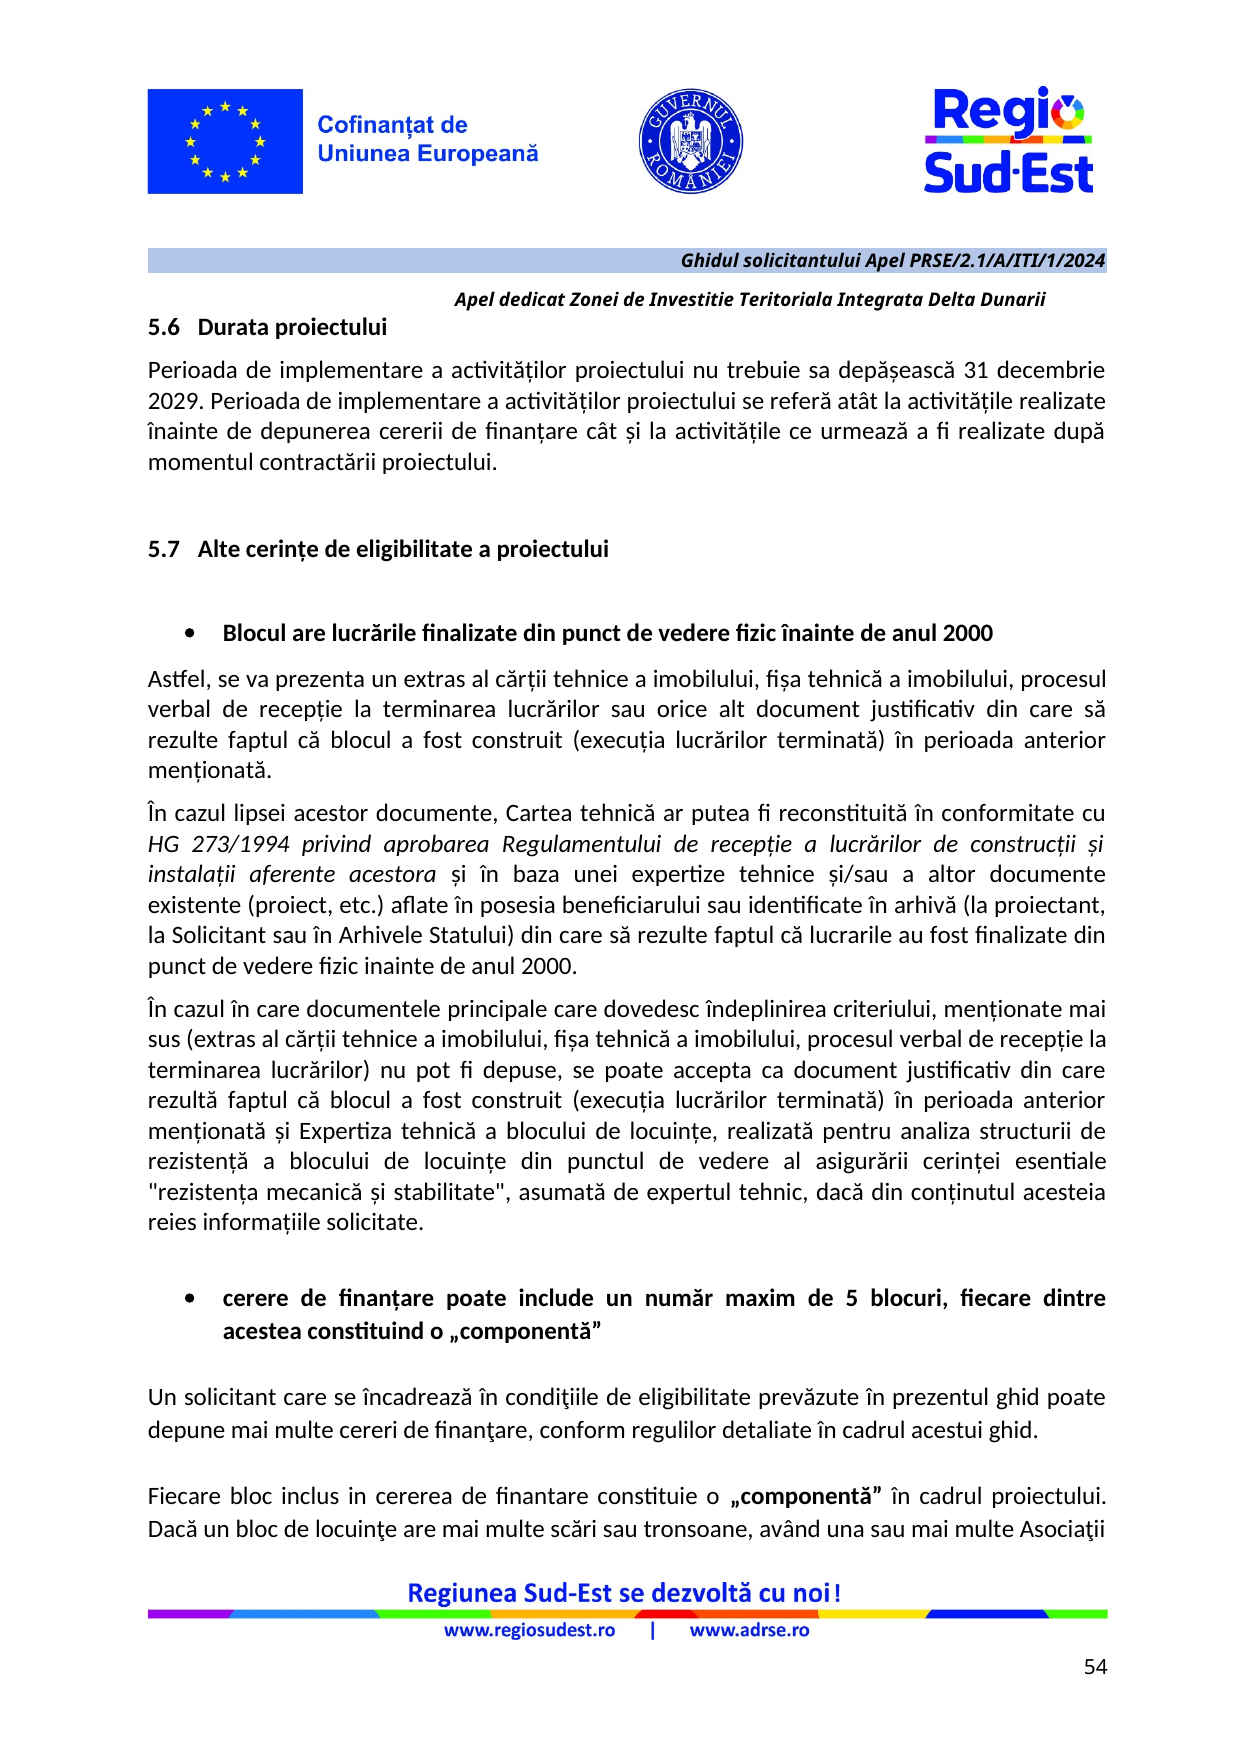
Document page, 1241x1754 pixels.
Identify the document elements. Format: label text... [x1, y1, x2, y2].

text În cazul în care documentele principale care dovedesc îndeplinirea criteriului, menționate mai sus (extras al cărţii tehnice a imobilului, fişa tehnică a imobilului, procesul verbal de recepție la terminarea lucrărilor) nu pot fi depuse, se poate accepta ca document justificativ din care rezultă faptul că blocul a fost construit (execuția lucrărilor terminată) în perioada anterior menționată și Expertiza tehnică a blocului de locuințe, realizată pentru analiza structurii de rezistenţă a blocului de locuinţe din punctul de vedere al asigurării cerinţei esentiale "rezistenţa mecanică şi stabilitate", asumată de expertul tehnic, dacă din conținutul acesteia reies informațiile solicitate. [148, 993, 1107, 1237]
picture [147, 86, 1093, 195]
list Blocul are lucrările finalizate din punct de vedere fizic înainte de anul 2000 [185, 617, 1107, 648]
text Un solicitant care se încadrează în condiţiile de eligibilitate prevăzute în prezentul ghid poate depune mai multe cereri de finanţare, conform regulilor detaliate în cadrul acestui ghid. [148, 1381, 1107, 1445]
text Perioada de implementare a activităților proiectului nu trebuie sa depășească 31 decembrie 2029. Perioada de implementare a activităţilor proiectului se referă atât la activitățile realizate înainte de depunerea cererii de finanțare cât și la activitățile ce urmează a fi realizate după momentul contractării proiectului. [148, 354, 1107, 476]
picture [147, 1582, 1108, 1640]
text În cazul lipsei acestor documente, Cartea tehnică ar putea fi reconstituită în conformitate cu HG 273/1994 privind aprobarea Regulamentului de recepție a lucrărilor de construcții și instalații aferente acestora și în baza unei expertize tehnice și/sau a altor documente existente (proiect, etc.) aflate în posesia beneficiarului sau identificate în arhivă (la proiectant, la Solicitant sau în Arhivele Statului) din care să rezulte faptul că lucrarile au fost finalizate din punct de vedere fizic inainte de anul 2000. [148, 797, 1107, 980]
list cerere de finanțare poate include un număr maxim de 5 blocuri, fiecare dintre acestea constituind o „componentă” [185, 1282, 1107, 1346]
subtitle Durata proiectului [148, 311, 1107, 342]
subtitle Alte cerinţe de eligibilitate a proiectului [148, 533, 1107, 564]
text Astfel, se va prezenta un extras al cărţii tehnice a imobilului, fişa tehnică a imobilului, procesul verbal de recepție la terminarea lucrărilor sau orice alt document justificativ din care să rezulte faptul că blocul a fost construit (execuția lucrărilor terminată) în perioada anterior menționată. [148, 663, 1107, 785]
